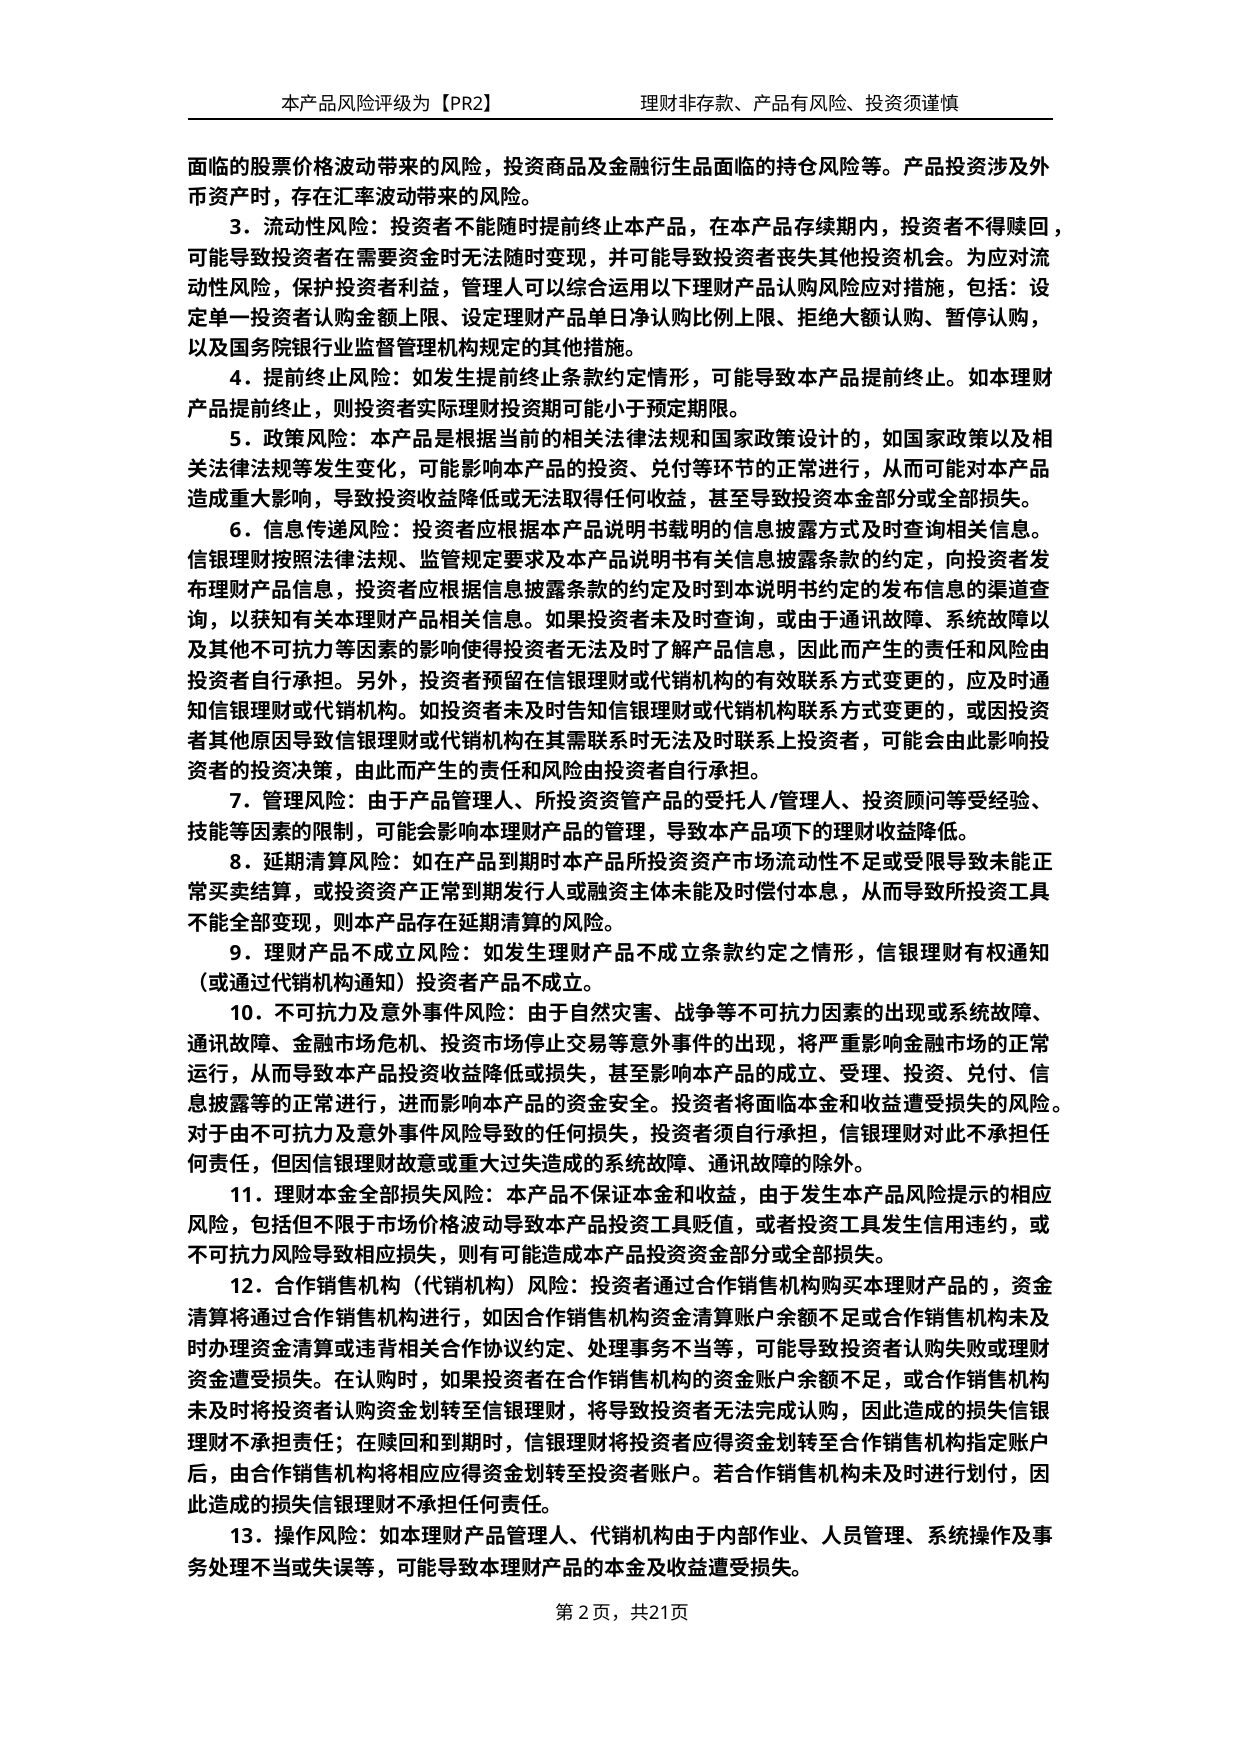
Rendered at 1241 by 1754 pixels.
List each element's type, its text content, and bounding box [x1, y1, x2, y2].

text 7．管理风险：由于产品管理人、所投资资管产品的受托人/管理人、投资顾问等受经验、技能等因素的限制，可能会影响本理财产品的管理，导致本产品项下的理财收益降低。 [187, 785, 1053, 845]
text 9．理财产品不成立风险：如发生理财产品不成立条款约定之情形，信银理财有权通知（或通过代销机构通知）投资者产品不成立。 [187, 936, 1053, 997]
text 12．合作销售机构（代销机构）风险：投资者通过合作销售机构购买本理财产品的，资金清算将通过合作销售机构进行，如因合作销售机构资金清算账户余额不足或合作销售机构未及时办理资金清算或违背相关合作协议约定、处理事务不当等，可能导致投资者认购失败或理财资金遭受损失。在认购时，如果投资者在合作销售机构的资金账户余额不足，或合作销售机构未及时将投资者认购资金划转至信银理财，将导致投资者无法完成认购，因此造成的损失信银理财不承担责任；在赎回和到期时，信银理财将投资者应得资金划转至合作销售机构指定账户后，由合作销售机构将相应应得资金划转至投资者账户。若合作销售机构未及时进行划付，因此造成的损失信银理财不承担任何责任。 [187, 1269, 1053, 1519]
text 10．不可抗力及意外事件风险：由于自然灾害、战争等不可抗力因素的出现或系统故障、通讯故障、金融市场危机、投资市场停止交易等意外事件的出现，将严重影响金融市场的正常运行，从而导致本产品投资收益降低或损失，甚至影响本产品的成立、受理、投资、兑付、信息披露等的正常进行，进而影响本产品的资金安全。投资者将面临本金和收益遭受损失的风险。对于由不可抗力及意外事件风险导致的任何损失，投资者须自行承担，信银理财对此不承担任何责任，但因信银理财故意或重大过失造成的系统故障、通讯故障的除外。 [187, 997, 1053, 1178]
text 5．政策风险：本产品是根据当前的相关法律法规和国家政策设计的，如国家政策以及相关法律法规等发生变化，可能影响本产品的投资、兑付等环节的正常进行，从而可能对本产品造成重大影响，导致投资收益降低或无法取得任何收益，甚至导致投资本金部分或全部损失。 [187, 422, 1053, 513]
text 8．延期清算风险：如在产品到期时本产品所投资资产市场流动性不足或受限导致未能正常买卖结算，或投资资产正常到期发行人或融资主体未能及时偿付本息，从而导致所投资工具不能全部变现，则本产品存在延期清算的风险。 [187, 845, 1053, 936]
text 3．流动性风险：投资者不能随时提前终止本产品，在本产品存续期内，投资者不得赎回，可能导致投资者在需要资金时无法随时变现，并可能导致投资者丧失其他投资机会。为应对流动性风险，保护投资者利益，管理人可以综合运用以下理财产品认购风险应对措施，包括：设定单一投资者认购金额上限、设定理财产品单日净认购比例上限、拒绝大额认购、暂停认购，以及国务院银行业监督管理机构规定的其他措施。 [187, 210, 1053, 362]
text 13．操作风险：如本理财产品管理人、代销机构由于内部作业、人员管理、系统操作及事务处理不当或失误等，可能导致本理财产品的本金及收益遭受损失。 [187, 1519, 1053, 1581]
text 11．理财本金全部损失风险：本产品不保证本金和收益，由于发生本产品风险提示的相应风险，包括但不限于市场价格波动导致本产品投资工具贬值，或者投资工具发生信用违约，或不可抗力风险导致相应损失，则有可能造成本产品投资资金部分或全部损失。 [187, 1178, 1053, 1269]
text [187, 150, 1053, 210]
text 6．信息传递风险：投资者应根据本产品说明书载明的信息披露方式及时查询相关信息。信银理财按照法律法规、监管规定要求及本产品说明书有关信息披露条款的约定，向投资者发布理财产品信息，投资者应根据信息披露条款的约定及时到本说明书约定的发布信息的渠道查询，以获知有关本理财产品相关信息。如果投资者未及时查询，或由于通讯故障、系统故障以及其他不可抗力等因素的影响使得投资者无法及时了解产品信息，因此而产生的责任和风险由投资者自行承担。另外，投资者预留在信银理财或代销机构的有效联系方式变更的，应及时通知信银理财或代销机构。如投资者未及时告知信银理财或代销机构联系方式变更的，或因投资者其他原因导致信银理财或代销机构在其需联系时无法及时联系上投资者，可能会由此影响投资者的投资决策，由此而产生的责任和风险由投资者自行承担。 [187, 513, 1053, 785]
text 4．提前终止风险：如发生提前终止条款约定情形，可能导致本产品提前终止。如本理财产品提前终止，则投资者实际理财投资期可能小于预定期限。 [187, 362, 1053, 422]
